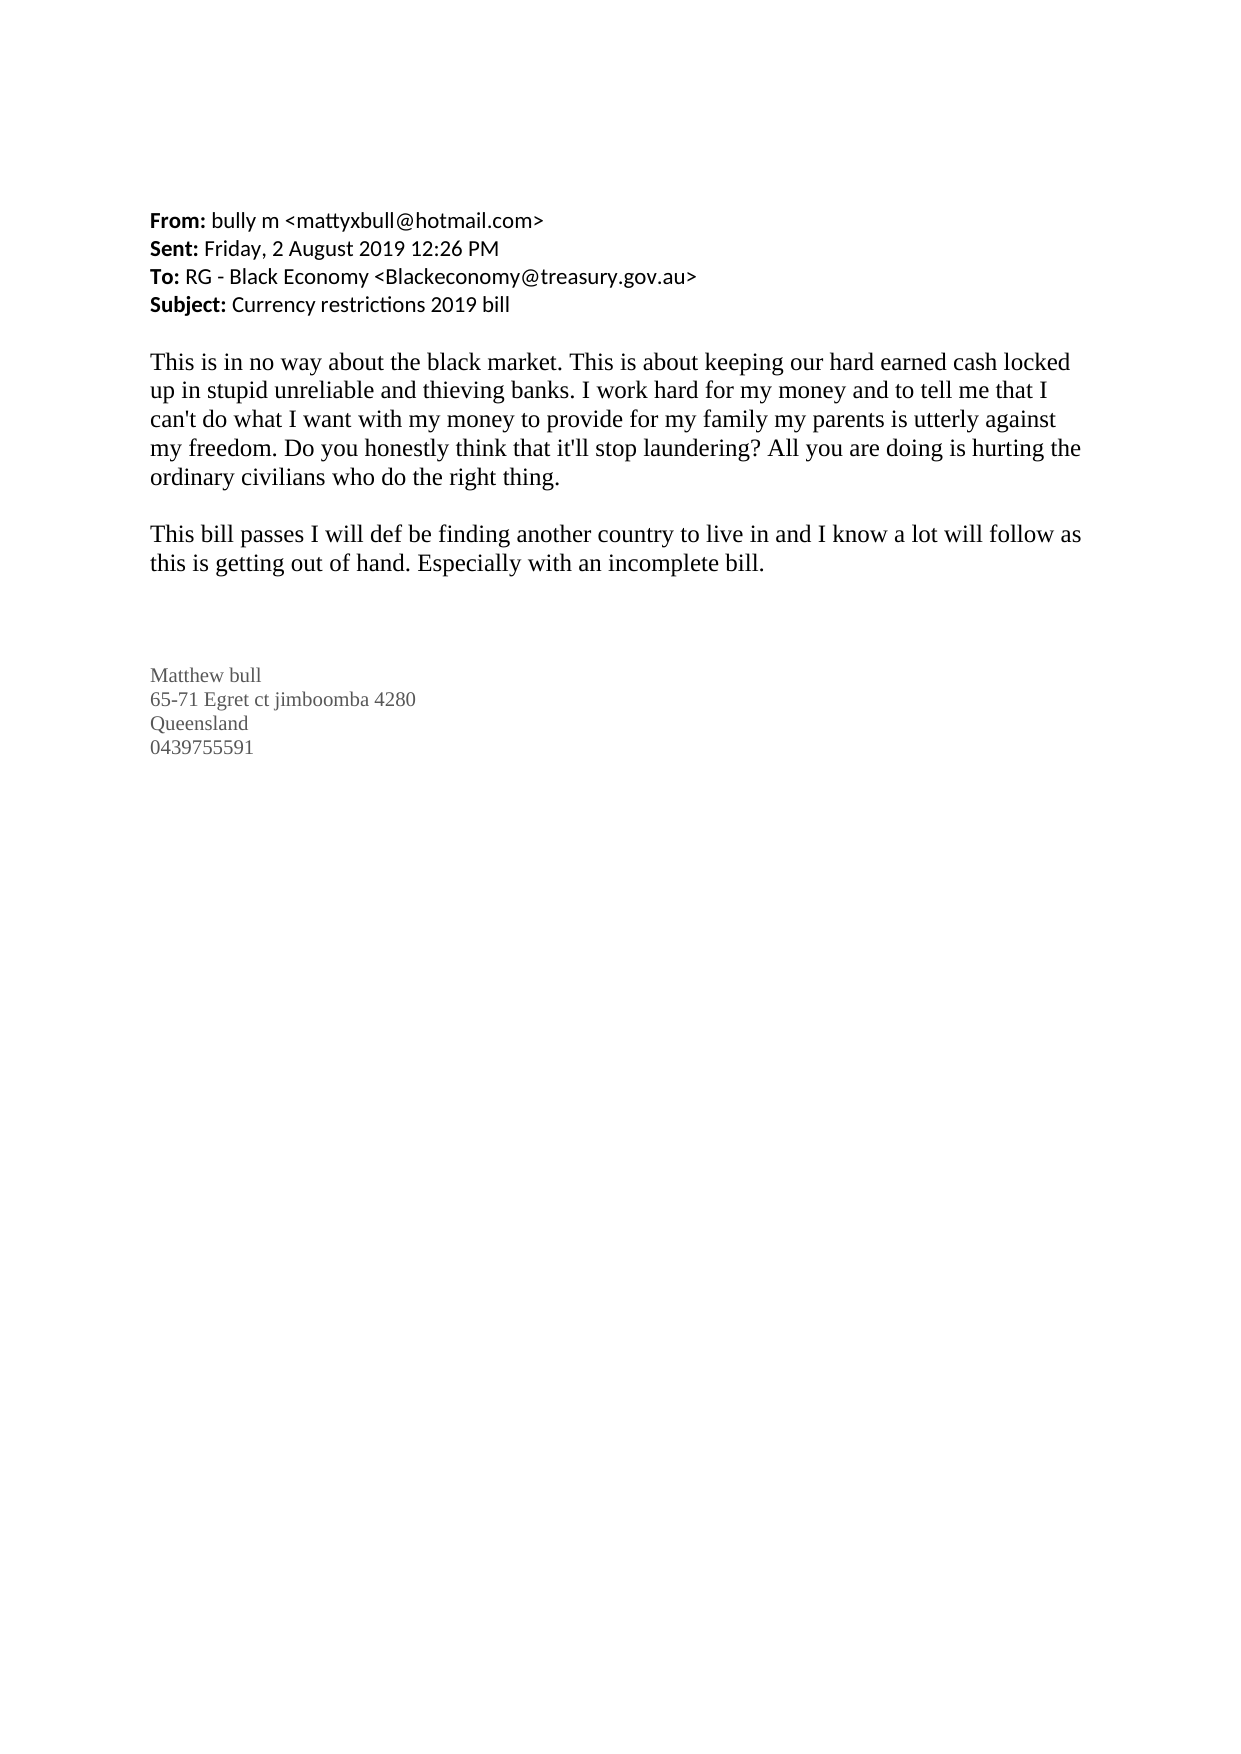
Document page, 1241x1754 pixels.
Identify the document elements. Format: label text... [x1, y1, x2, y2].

text From: bully m <mattyxbull@hotmail.com> Sent: Friday, 2 August 2019 12:26 PM To: RG - Black Economy <Blackeconomy@treasury.gov.au> Subject: Currency restrictions 2019 bill [150, 206, 1090, 318]
text This is in no way about the black market. This is about keeping our hard earned cash locked up in stupid unreliable and thieving banks. I work hard for my money and to tell me that I can't do what I want with my money to provide for my family my parents is utterly against my freedom. Do you honestly think that it'll stop laundering? All you are doing is hurting the ordinary civilians who do the right thing. [150, 347, 1090, 491]
text This bill passes I will def be finding another country to live in and I know a lot will follow as this is getting out of hand. Especially with an incomplete bill. [150, 519, 1090, 577]
text Matthew bull [150, 663, 1090, 687]
text 65-71 Egret ct jimboomba 4280 [150, 687, 1090, 711]
text Queensland [150, 711, 1090, 735]
text 0439755591 [150, 735, 1090, 759]
